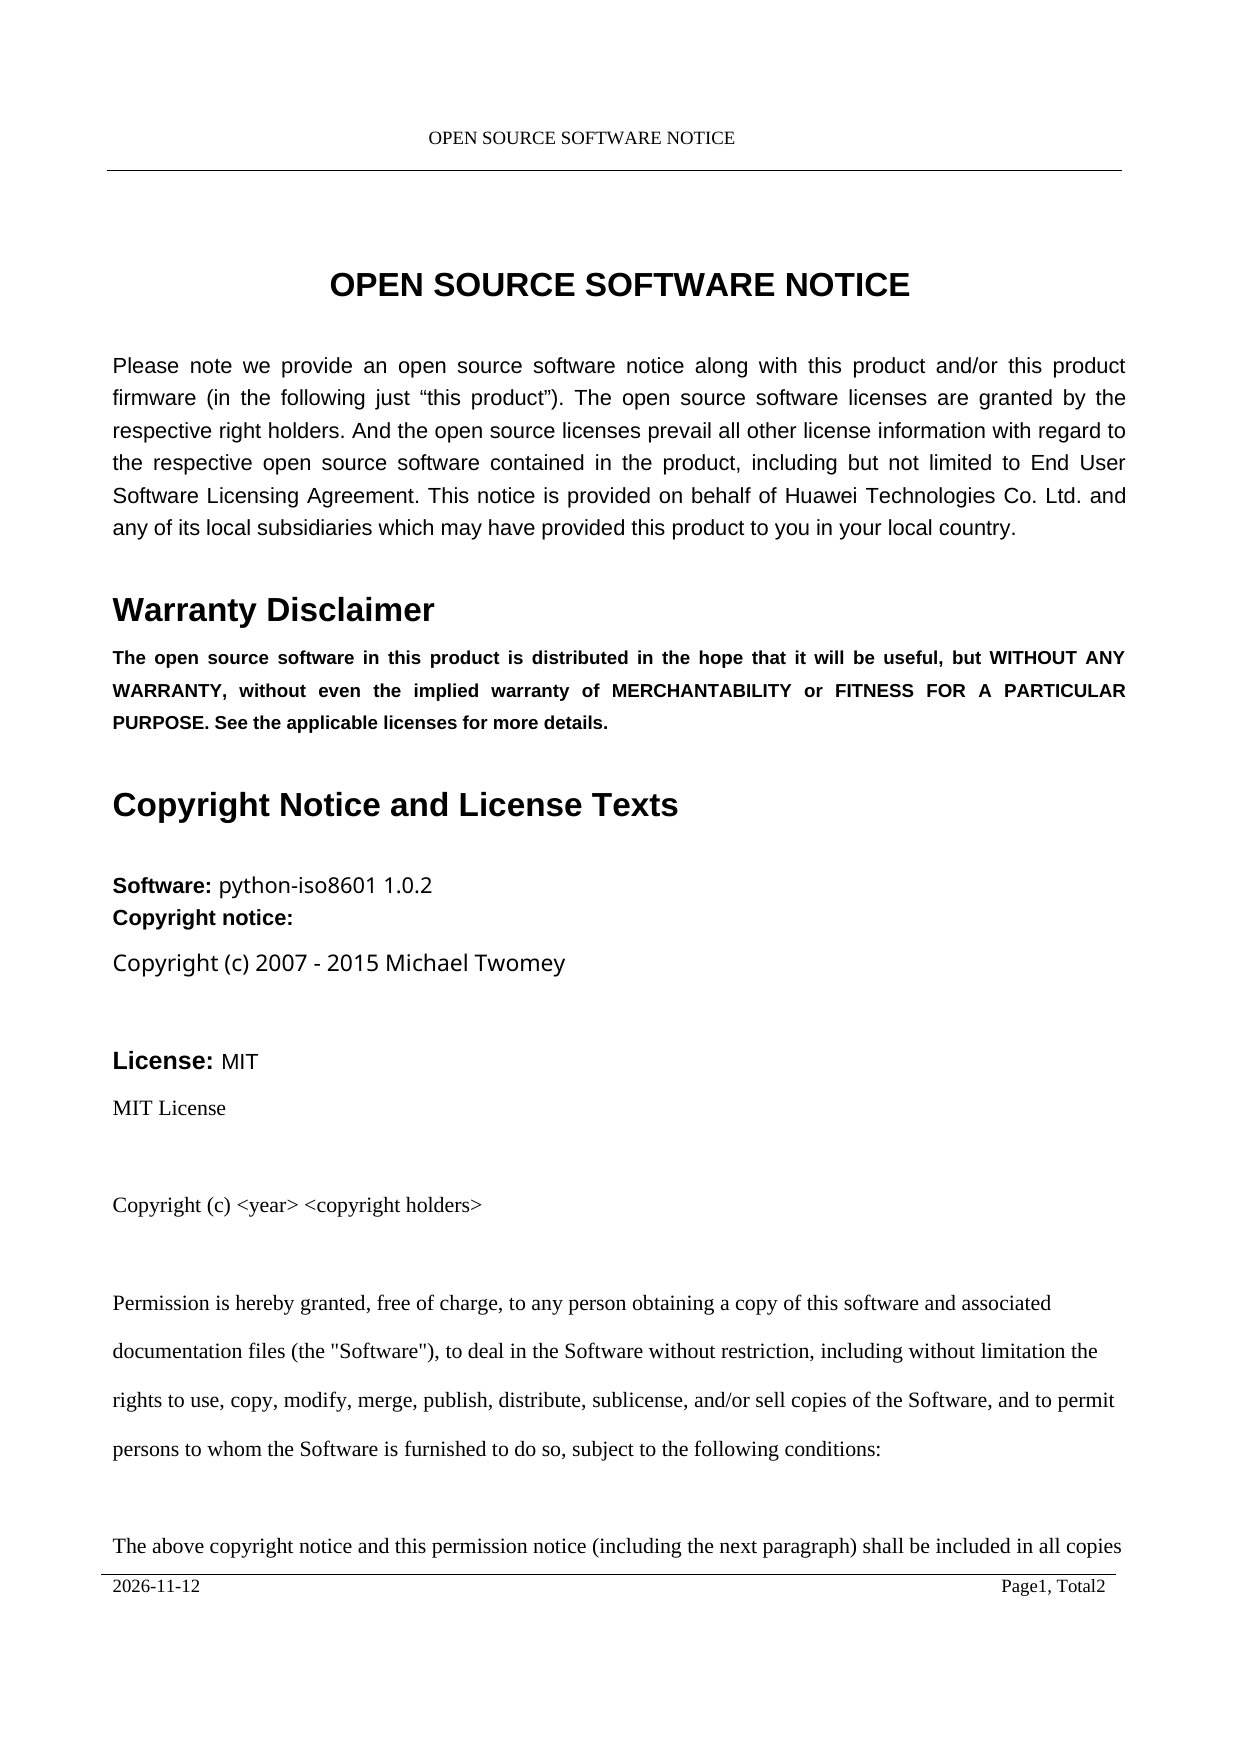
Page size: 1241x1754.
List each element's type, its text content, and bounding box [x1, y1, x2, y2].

text Copyright Notice and License Texts [112, 771, 1128, 836]
text Please note we provide an open source software notice along with this product and/or this product firmware (in the following just “this product”). The open source software licenses are granted by the respective right holders. And the open source licenses prevail all other license information with regard to the respective open source software contained in the product, including but not limited to End User Software Licensing Agreement. This notice is provided on behalf of Huawei Technologies Co. Ltd. and any of its local subsidiaries which may have provided this product to you in your local country. [112, 349, 1128, 544]
text OPEN SOURCE SOFTWARE NOTICE [112, 251, 1128, 316]
text Warranty Disclaimer [112, 576, 1128, 641]
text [112, 1091, 1128, 1562]
text License: MIT [112, 1044, 1128, 1077]
text Copyright notice: [112, 901, 1128, 934]
text Copyright (c) 2007 - 2015 Michael Twomey [112, 947, 1128, 1028]
text The open source software in this product is distributed in the hope that it will be useful, but WITHOUT ANY WARRANTY, without even the implied warranty of MERCHANTABILITY or FITNESS FOR A PARTICULAR PURPOSE. See the applicable licenses for more details. [112, 641, 1128, 739]
text Software: python-iso8601 1.0.2 [112, 869, 1128, 901]
